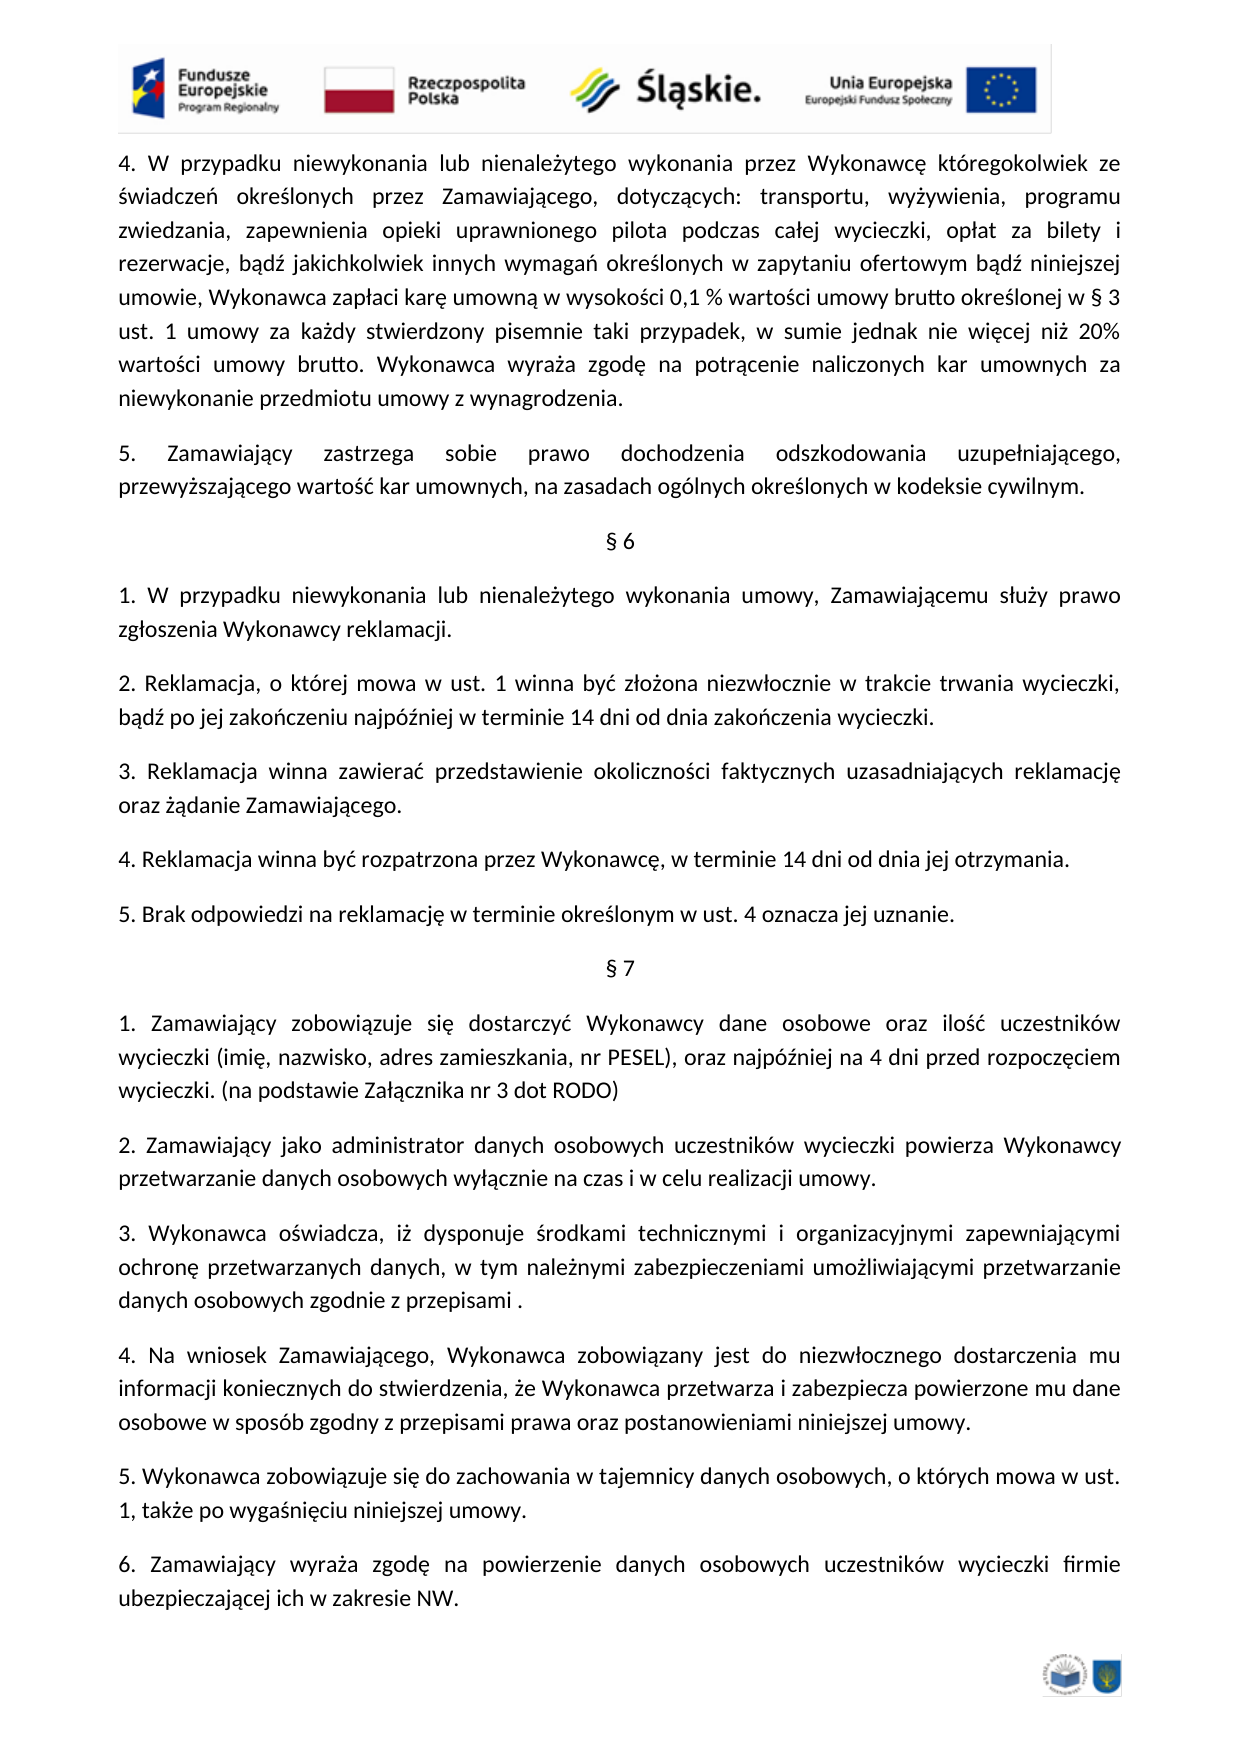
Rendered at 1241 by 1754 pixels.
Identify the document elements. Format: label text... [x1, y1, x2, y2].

text 4. Reklamacja winna być rozpatrzona przez Wykonawcę, w terminie 14 dni od dnia jej otrzymania. [118, 844, 1122, 874]
text 2. Zamawiający jako administrator danych osobowych uczestników wycieczki powierza Wykonawcy przetwarzanie danych osobowych wyłącznie na czas i w celu realizacji umowy. [118, 1130, 1122, 1193]
text 5. Zamawiający zastrzega sobie prawo dochodzenia odszkodowania uzupełniającego, przewyższającego wartość kar umownych, na zasadach ogólnych określonych w kodeksie cywilnym. [118, 438, 1122, 501]
picture [118, 44, 1053, 135]
text 5. Wykonawca zobowiązuje się do zachowania w tajemnicy danych osobowych, o których mowa w ust. 1, także po wygaśnięciu niniejszej umowy. [118, 1461, 1122, 1524]
text 5. Brak odpowiedzi na reklamację w terminie określonym w ust. 4 oznacza jej uznanie. [118, 899, 1122, 928]
text 6. Zamawiający wyraża zgodę na powierzenie danych osobowych uczestników wycieczki firmie ubezpieczającej ich w zakresie NW. [118, 1549, 1122, 1612]
text 4. W przypadku niewykonania lub nienależytego wykonania przez Wykonawcę któregokolwiek ze świadczeń określonych przez Zamawiającego, dotyczących: transportu, wyżywienia, programu zwiedzania, zapewnienia opieki uprawnionego pilota podczas całej wycieczki, opłat za bilety i rezerwacje, bądź jakichkolwiek innych wymagań określonych w zapytaniu ofertowym bądź niniejszej umowie, Wykonawca zapłaci karę umowną w wysokości 0,1 % wartości umowy brutto określonej w § 3 ust. 1 umowy za każdy stwierdzony pisemnie taki przypadek, w sumie jednak nie więcej niż 20% wartości umowy brutto. Wykonawca wyraża zgodę na potrącenie naliczonych kar umownych za niewykonanie przedmiotu umowy z wynagrodzenia. [118, 148, 1122, 412]
text 1. Zamawiający zobowiązuje się dostarczyć Wykonawcy dane osobowe oraz ilość uczestników wycieczki (imię, nazwisko, adres zamieszkania, nr PESEL), oraz najpóźniej na 4 dni przed rozpoczęciem wycieczki. (na podstawie Załącznika nr 3 dot RODO) [118, 1008, 1122, 1104]
text 1. W przypadku niewykonania lub nienależytego wykonania umowy, Zamawiającemu służy prawo zgłoszenia Wykonawcy reklamacji. [118, 580, 1122, 643]
text 3. Wykonawca oświadcza, iż dysponuje środkami technicznymi i organizacyjnymi zapewniającymi ochronę przetwarzanych danych, w tym należnymi zabezpieczeniami umożliwiającymi przetwarzanie danych osobowych zgodnie z przepisami . [118, 1218, 1122, 1314]
picture [1042, 1654, 1123, 1698]
text 4. Na wniosek Zamawiającego, Wykonawca zobowiązany jest do niezwłocznego dostarczenia mu informacji koniecznych do stwierdzenia, że Wykonawca przetwarza i zabezpiecza powierzone mu dane osobowe w sposób zgodny z przepisami prawa oraz postanowieniami niniejszej umowy. [118, 1340, 1122, 1436]
text § 7 [118, 953, 1122, 983]
text 2. Reklamacja, o której mowa w ust. 1 winna być złożona niezwłocznie w trakcie trwania wycieczki, bądź po jej zakończeniu najpóźniej w terminie 14 dni od dnia zakończenia wycieczki. [118, 668, 1122, 731]
text § 6 [118, 526, 1122, 555]
text 3. Reklamacja winna zawierać przedstawienie okoliczności faktycznych uzasadniających reklamację oraz żądanie Zamawiającego. [118, 756, 1122, 819]
